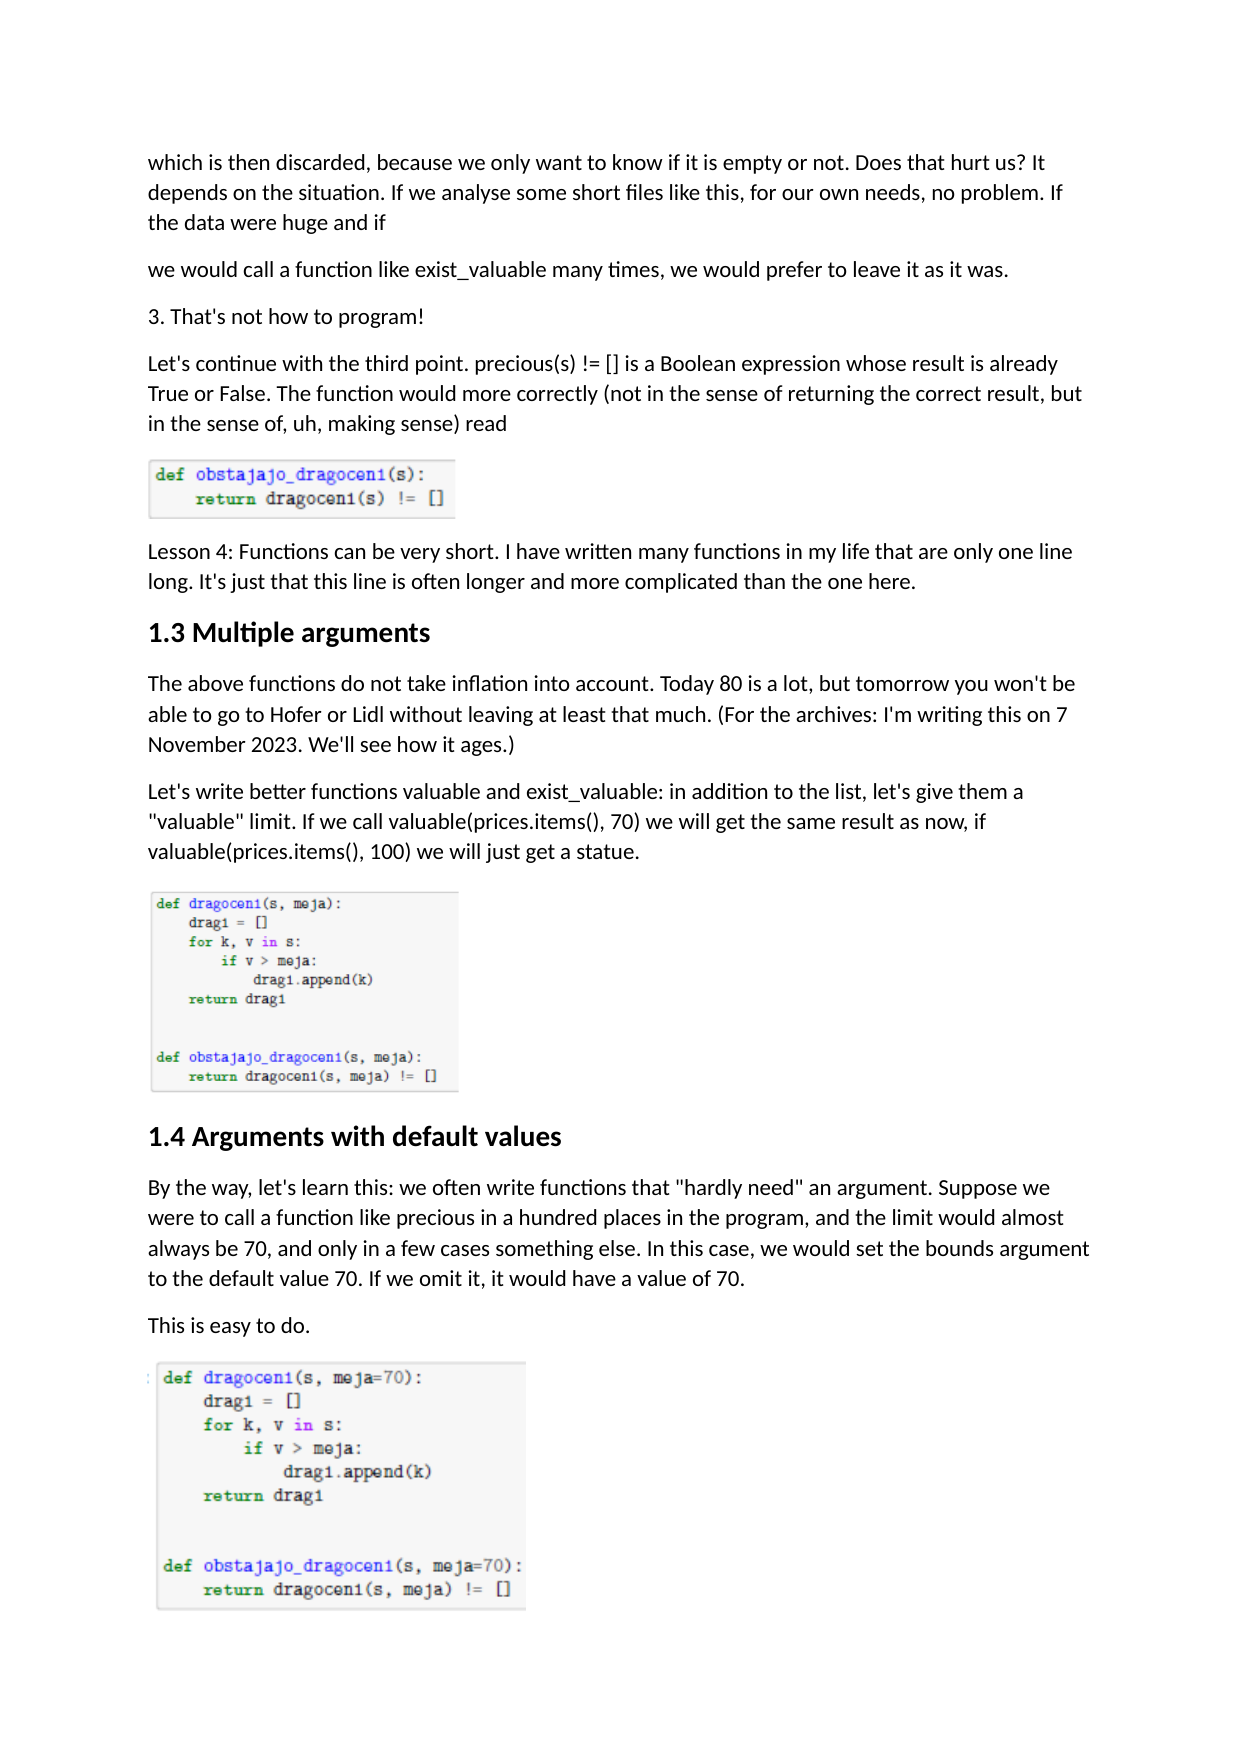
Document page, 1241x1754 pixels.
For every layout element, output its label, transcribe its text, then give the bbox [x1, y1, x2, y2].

text we would call a function like exist_valuable many times, we would prefer to leave it as it was. [148, 255, 1093, 283]
text 1.3 Multiple arguments [148, 614, 1093, 650]
text This is easy to do. [148, 1311, 1093, 1339]
text By the way, let's learn this: we often write functions that "hardly need" an argument. Suppose we were to call a function like precious in a hundred places in the program, and the limit would almost always be 70, and only in a few cases something else. In this case, we would set the bounds argument to the default value 70. If we omit it, it would have a value of 70. [148, 1173, 1093, 1292]
picture [147, 1357, 526, 1622]
text Let's write better functions valuable and exist_valuable: in addition to the list, let's give them a "valuable" limit. If we call valuable(prices.items(), 70) we will get the same result as now, if valuable(prices.items(), 100) we will just get a statue. [148, 777, 1093, 865]
picture [147, 456, 456, 519]
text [148, 148, 1093, 236]
text 1.4 Arguments with default values [148, 1118, 1093, 1154]
text Let's continue with the third point. precious(s) != [] is a Boolean expression whose result is already True or False. The function would more correctly (not in the sense of returning the correct result, but in the sense of, uh, making sense) read [148, 349, 1093, 437]
text 3. That's not how to program! [148, 302, 1093, 330]
picture [147, 884, 459, 1100]
text The above functions do not take inflation into account. Today 80 is a lot, but tomorrow you won't be able to go to Hofer or Lidl without leaving at least that much. (For the archives: I'm writing this on 7 November 2023. We'll see how it ages.) [148, 669, 1093, 758]
text Lesson 4: Functions can be very short. I have written many functions in my life that are only one line long. It's just that this line is often longer and more complicated than the one here. [148, 537, 1093, 596]
